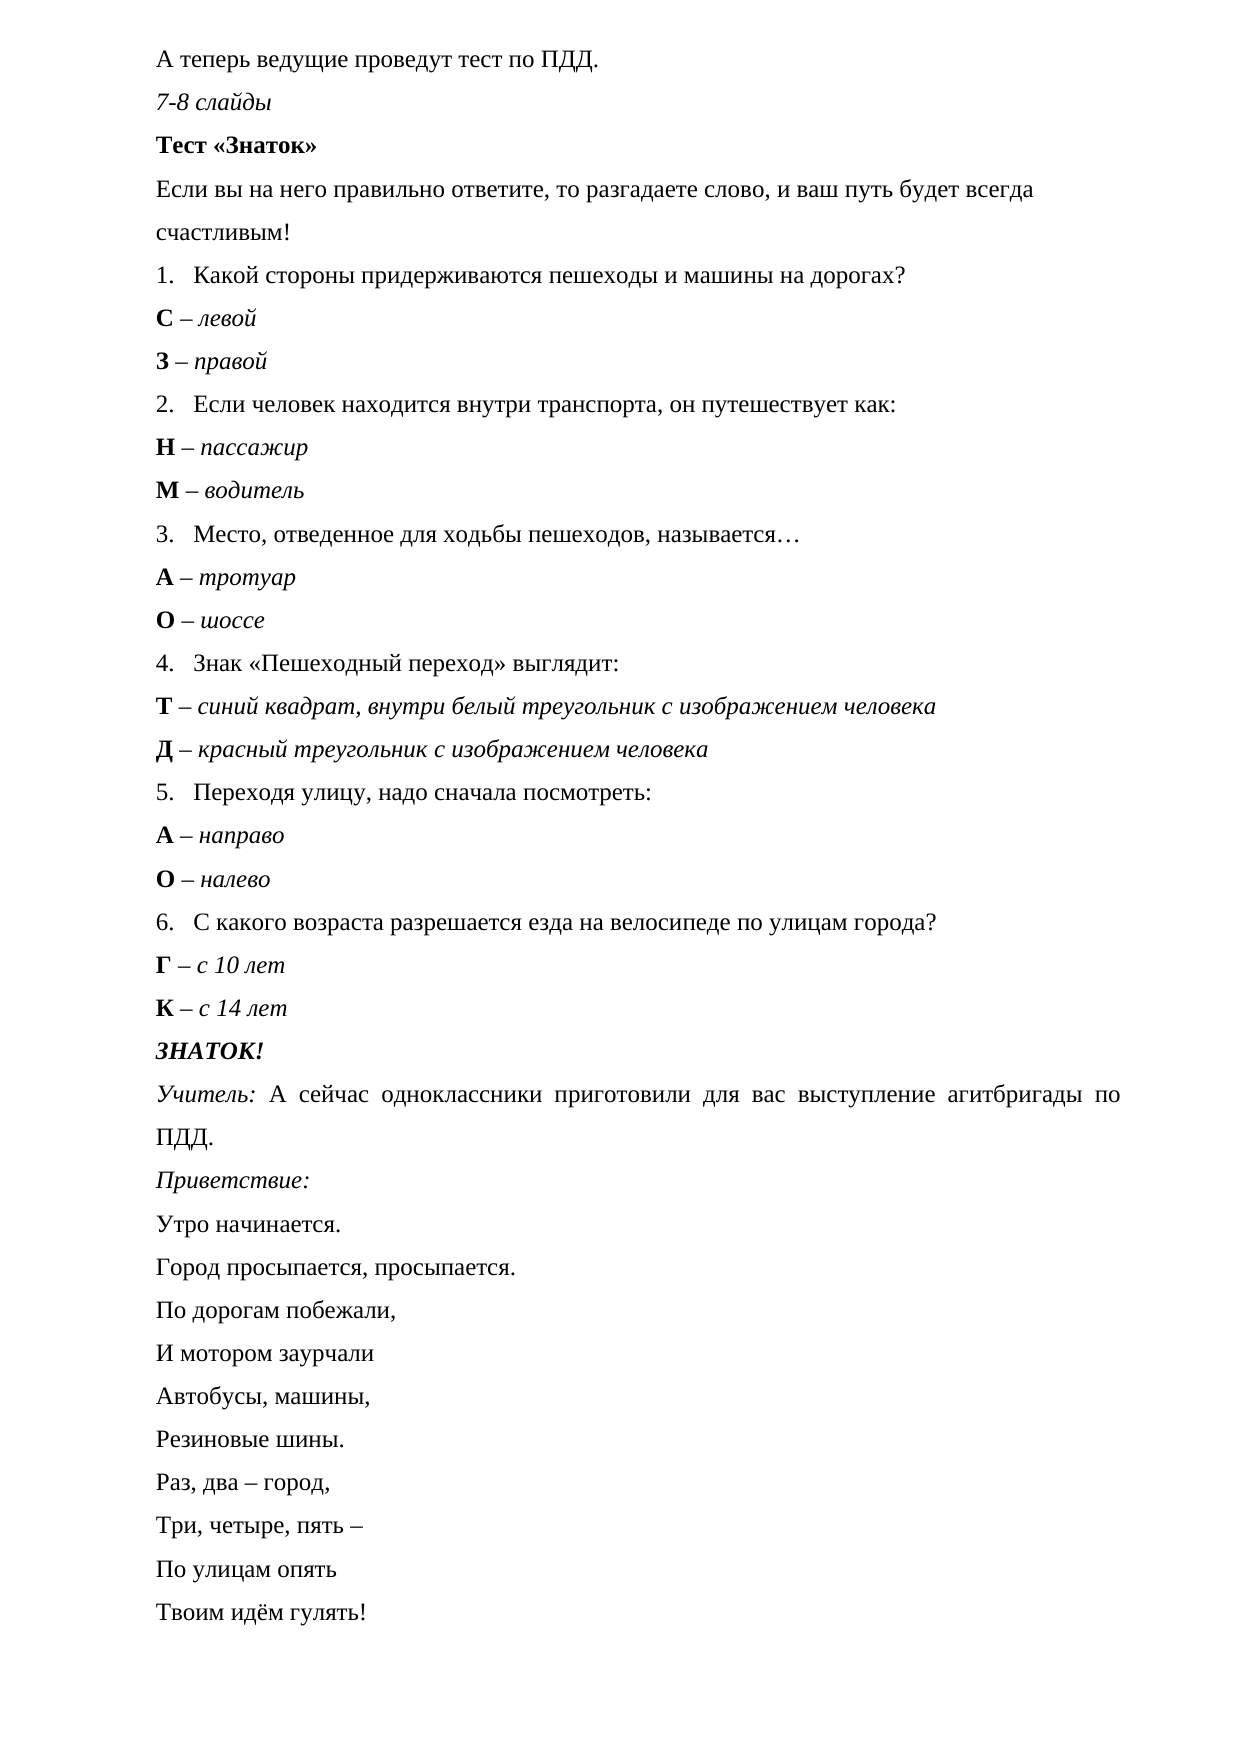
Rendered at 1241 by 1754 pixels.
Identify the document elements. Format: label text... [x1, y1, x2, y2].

text Г – с 10 лет [156, 950, 1122, 979]
text Раз, два – город, [156, 1467, 1122, 1496]
text ЗНАТОК! [156, 1036, 1122, 1065]
list Место, отведенное для ходьбы пешеходов, называется… [156, 519, 1122, 547]
text Автобусы, машины, [156, 1381, 1122, 1410]
text С – левой [156, 303, 1122, 332]
text По улицам опять [156, 1554, 1122, 1582]
text Учитель: А сейчас одноклассники приготовили для вас выступление агитбригады по ПДД. [156, 1079, 1122, 1151]
text М – водитель [156, 476, 1122, 504]
text Т – синий квадрат, внутри белый треугольник с изображением человека [156, 691, 1122, 720]
text Н – пассажир [156, 432, 1122, 461]
text З – правой [156, 346, 1122, 375]
text А – направо [156, 821, 1122, 849]
text Город просыпается, просыпается. [156, 1252, 1122, 1281]
text Д – красный треугольник с изображением человека [156, 734, 1122, 763]
text О – шоссе [156, 605, 1122, 634]
text А – тротуар [156, 562, 1122, 591]
text К – с 14 лет [156, 993, 1122, 1022]
text 7-8 слайды [156, 87, 1122, 116]
text Приветствие: [156, 1166, 1122, 1194]
text Три, четыре, пять – [156, 1511, 1122, 1539]
text Утро начинается. [156, 1209, 1122, 1237]
text А теперь ведущие проведут тест по ПДД. [156, 44, 1122, 73]
text Резиновые шины. [156, 1424, 1122, 1453]
list Если человек находится внутри транспорта, он путешествует как: [156, 389, 1122, 418]
text Тест «Знаток» [156, 131, 1122, 159]
list Какой стороны придерживаются пешеходы и машины на дорогах? [156, 260, 1122, 289]
text И мотором заурчали [156, 1338, 1122, 1367]
text По дорогам побежали, [156, 1295, 1122, 1324]
list Переходя улицу, надо сначала посмотреть: [156, 777, 1122, 806]
list С какого возраста разрешается езда на велосипеде по улицам города? [156, 907, 1122, 936]
text Если вы на него правильно ответите, то разгадаете слово, и ваш путь будет всегда счастливым! [156, 174, 1122, 246]
text О – налево [156, 864, 1122, 892]
text Твоим идём гулять! [156, 1597, 1122, 1626]
list Знак «Пешеходный переход» выглядит: [156, 648, 1122, 677]
